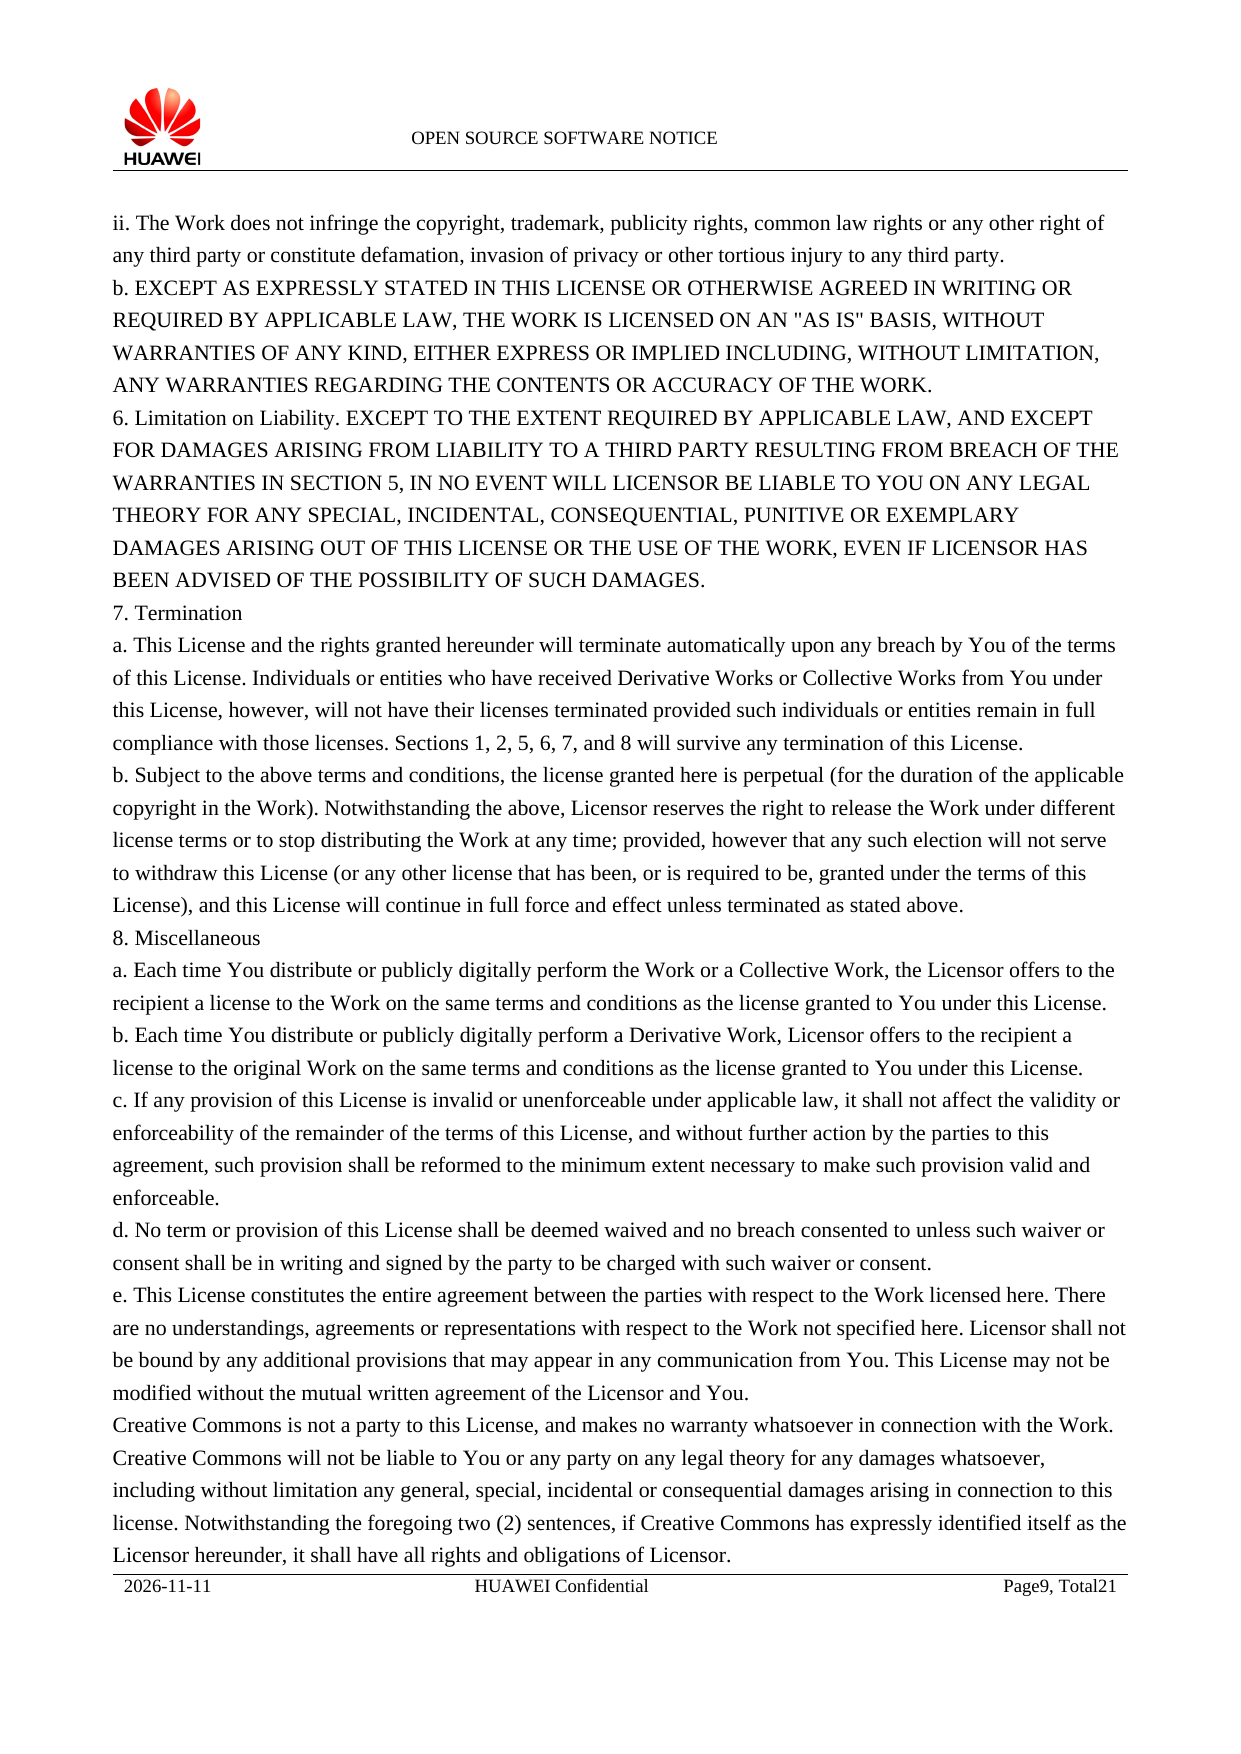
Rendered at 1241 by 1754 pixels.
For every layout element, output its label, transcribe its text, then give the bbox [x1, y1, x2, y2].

picture [124, 88, 201, 165]
